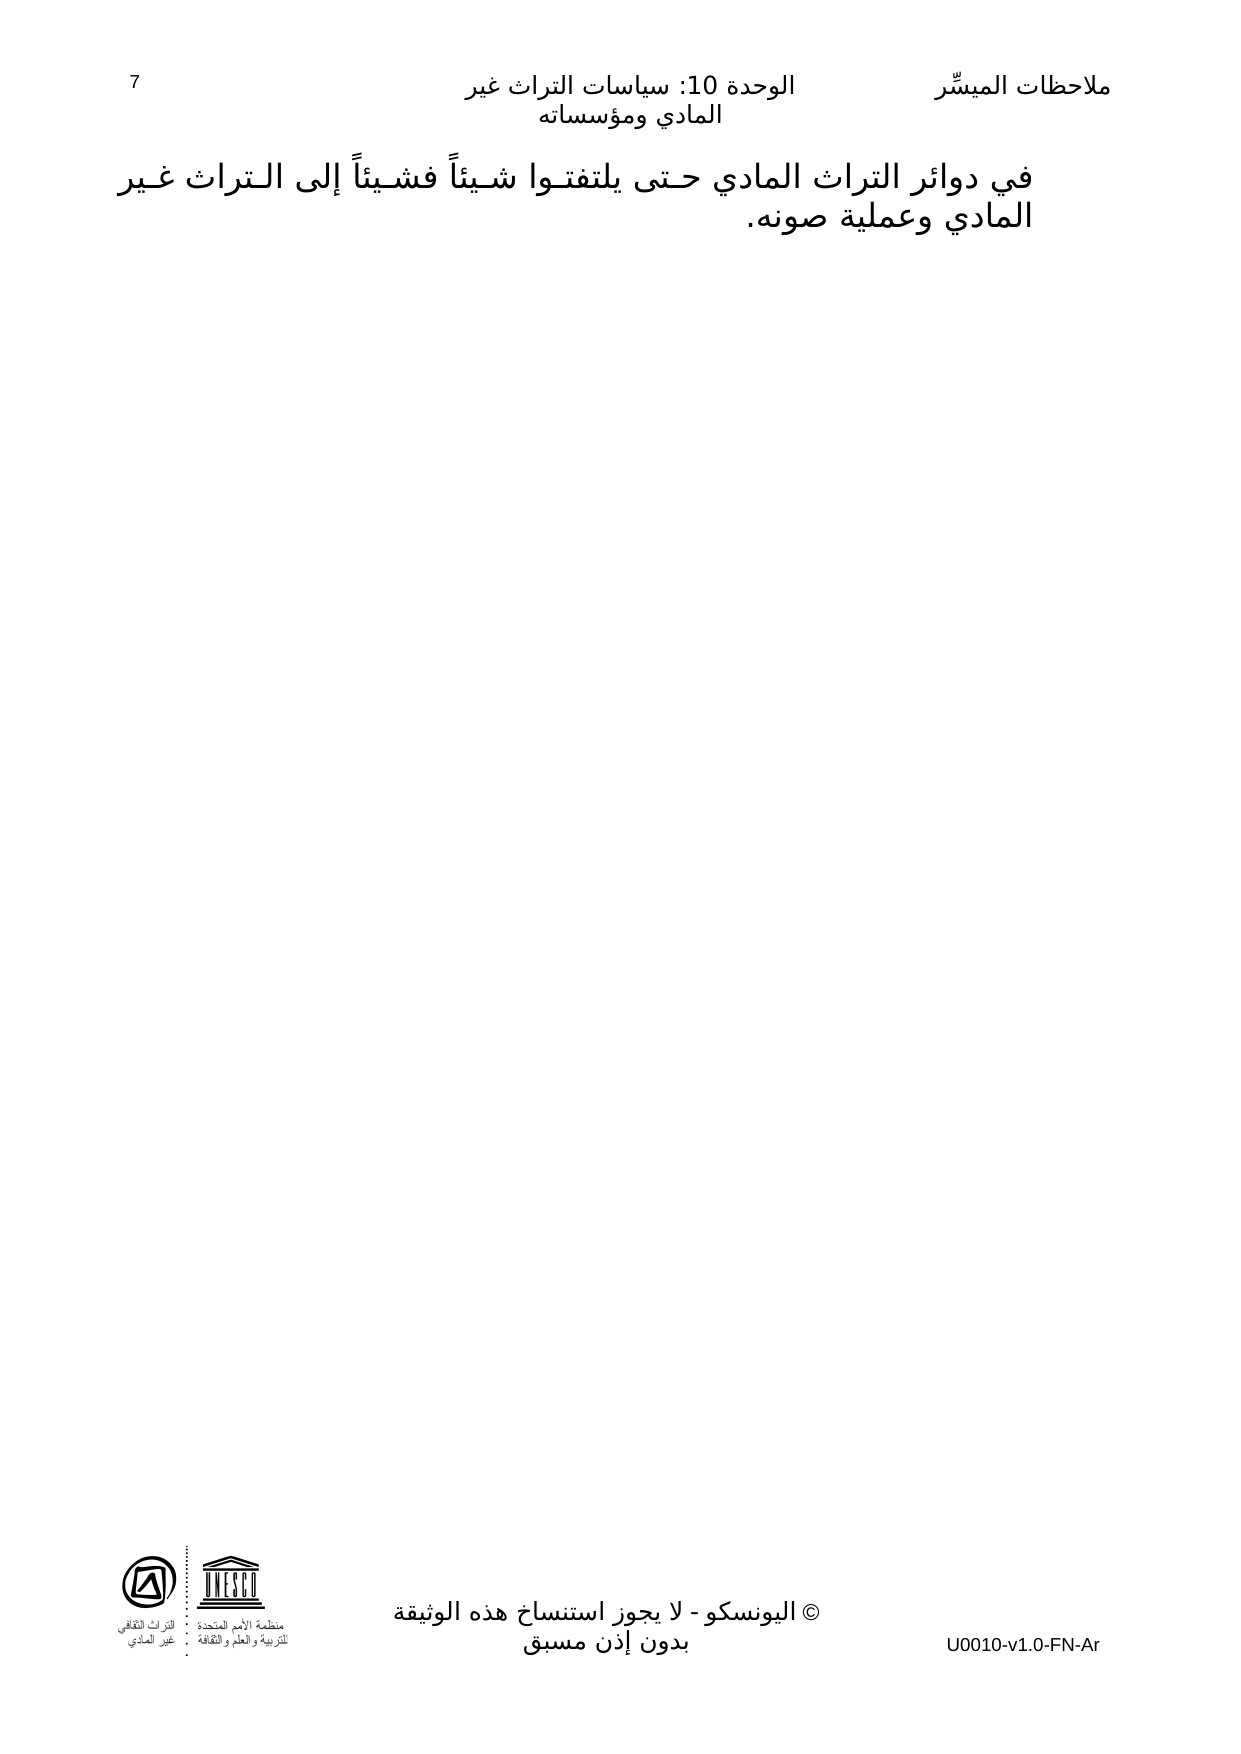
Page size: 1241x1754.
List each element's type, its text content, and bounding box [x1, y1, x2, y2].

picture [118, 1546, 288, 1656]
